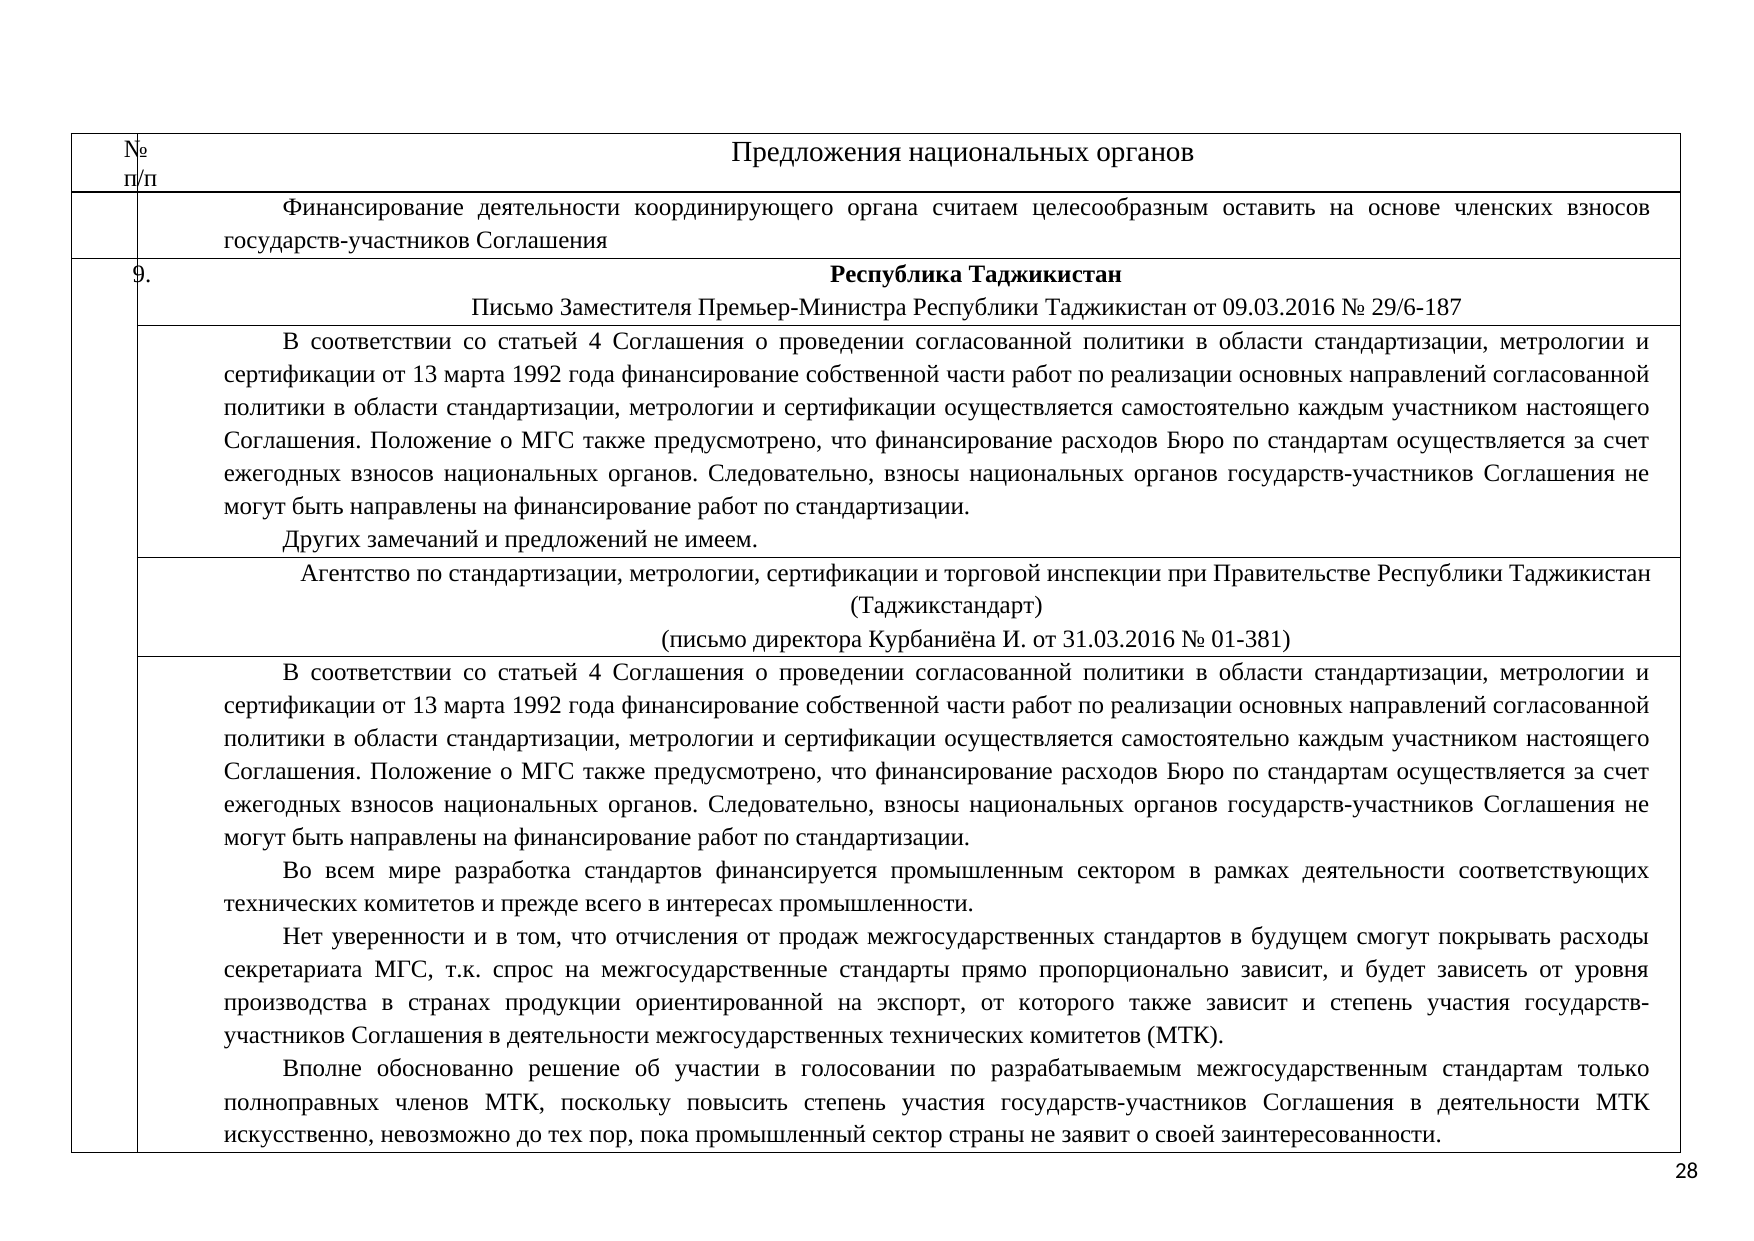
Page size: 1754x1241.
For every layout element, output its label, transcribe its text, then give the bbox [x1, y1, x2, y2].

table_cell В соответствии со статьей 4 Соглашения о проведении согласованной политики в области стандартизации, метрологии и сертификации от 13 марта 1992 года финансирование собственной части работ по реализации основных направлений согласованной политики в области стандартизации, метрологии и сертификации осуществляется самостоятельно каждым участником настоящего Соглашения. Положение о МГС также предусмотрено, что финансирование расходов Бюро по стандартам осуществляется за счет ежегодных взносов национальных органов. Следовательно, взносы национальных органов государств-участников Соглашения не могут быть направлены на финансирование работ по стандартизации. Других замечаний и предложений не имеем. [138, 326, 1680, 557]
table_cell Агентство по стандартизации, метрологии, сертификации и торговой инспекции при Правительстве Республики Таджикистан (Таджикстандарт) (письмо директора Курбаниёна И. от 31.03.2016 № 01-381) [138, 558, 1680, 656]
table_cell 9. [72, 259, 137, 1152]
table_header Предложения национальных органов [138, 134, 1680, 191]
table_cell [138, 193, 1680, 258]
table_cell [138, 657, 1680, 1152]
table_header № п/п [72, 134, 137, 191]
table_cell Республика Таджикистан Письмо Заместителя Премьер-Министра Республики Таджикистан от 09.03.2016 № 29/6-187 [138, 259, 1680, 325]
